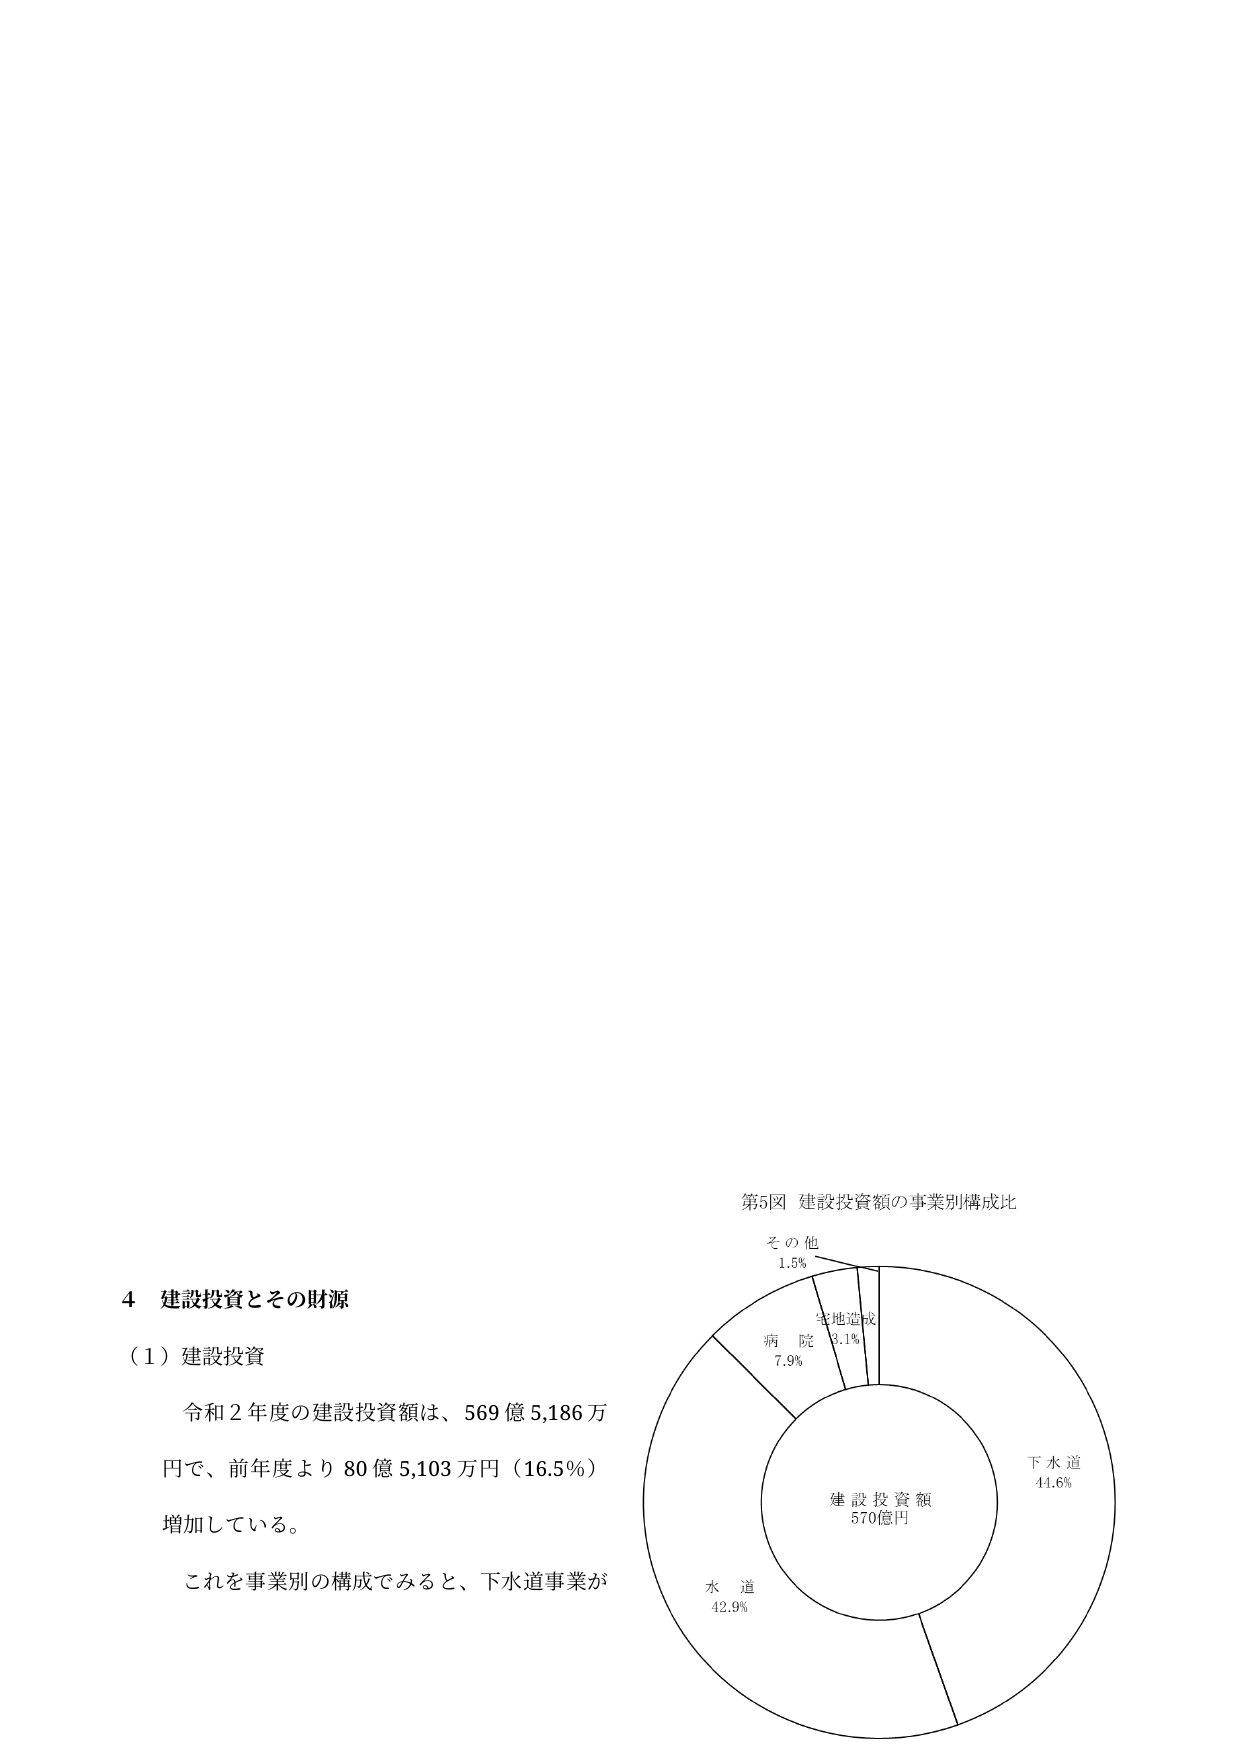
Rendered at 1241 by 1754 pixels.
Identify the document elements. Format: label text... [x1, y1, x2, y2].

text （１）建設投資 [118, 1327, 616, 1383]
text 令和２年度の建設投資額は、569億5,186万円で、前年度より80億5,103万円（16.5％）増加している。 [118, 1383, 609, 1552]
text ４ 建設投資とその財源 [118, 1271, 616, 1327]
picture [616, 1179, 1152, 1754]
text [118, 1552, 609, 1608]
